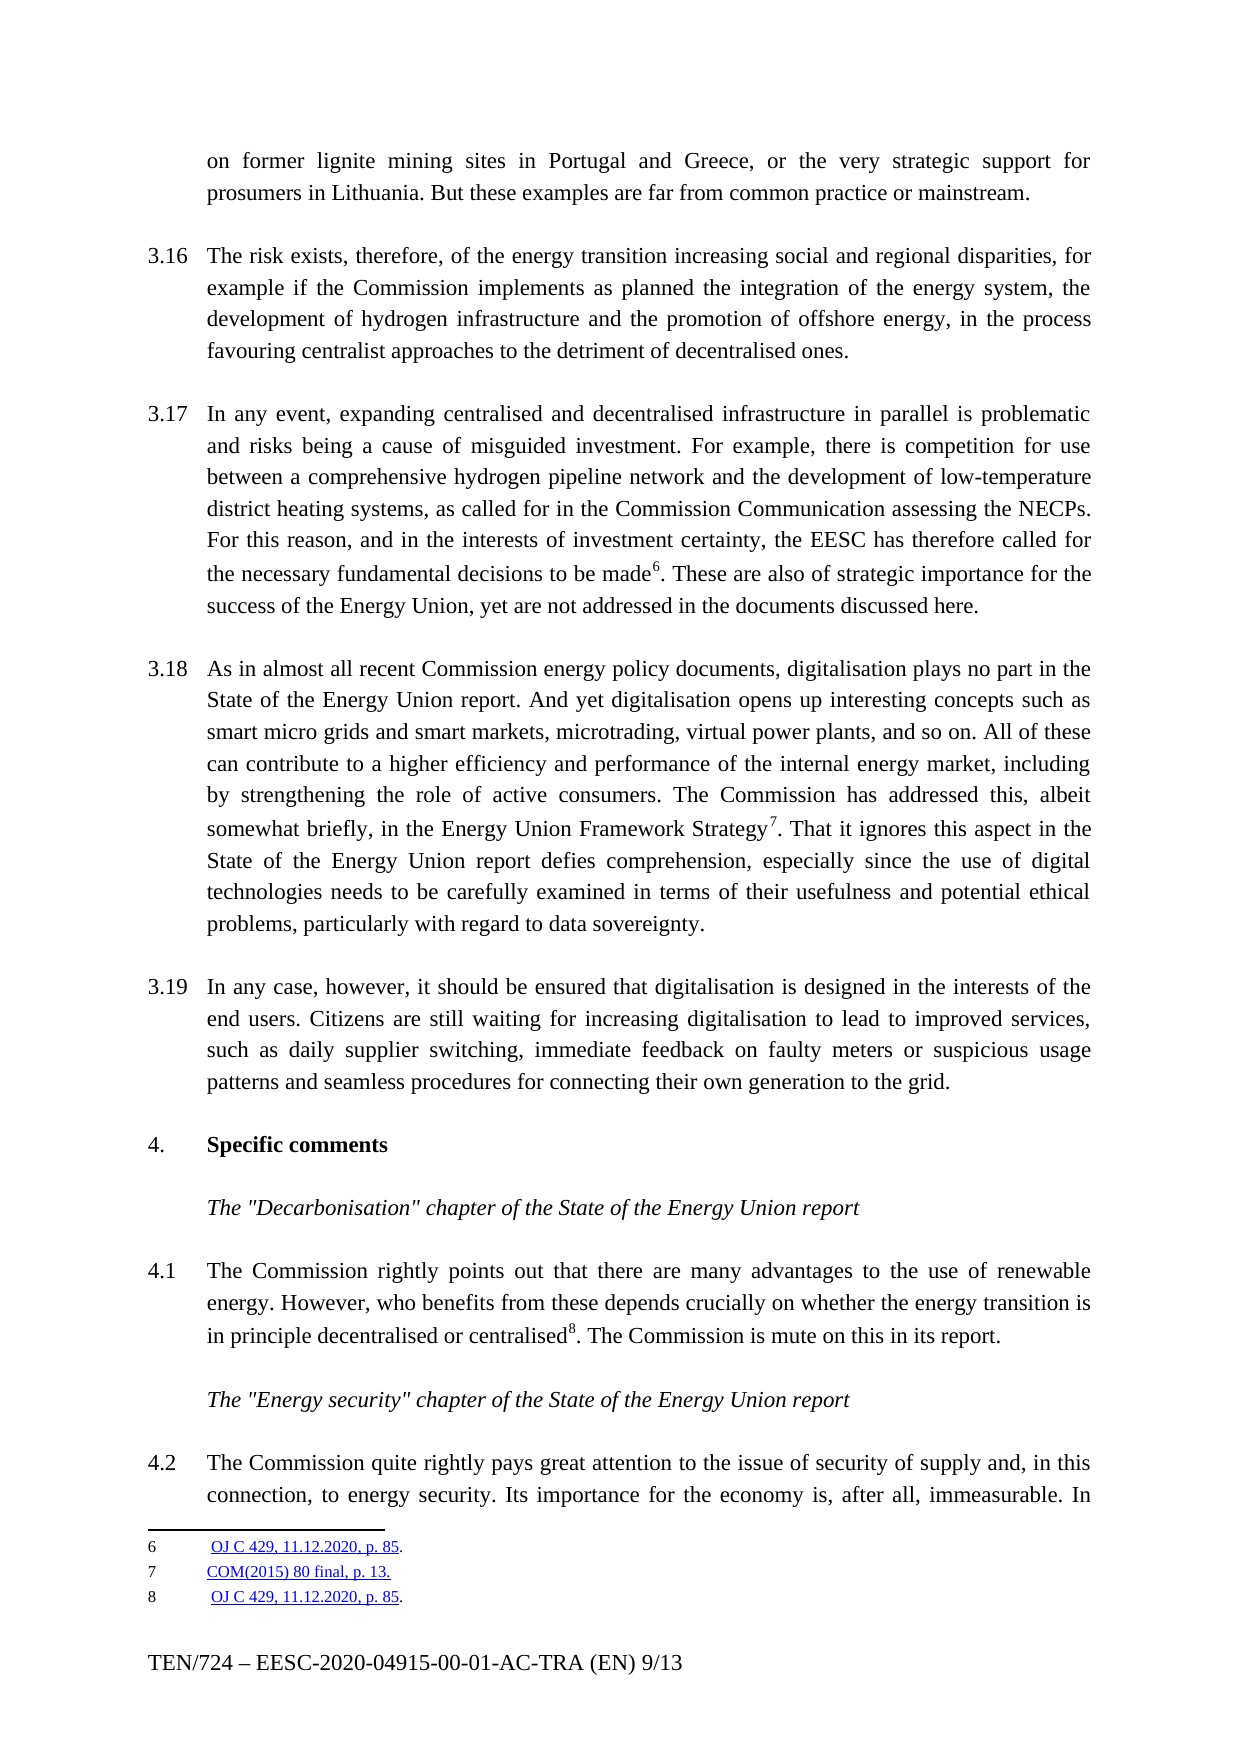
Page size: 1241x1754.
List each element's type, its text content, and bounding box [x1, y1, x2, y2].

text The "Decarbonisation" chapter of the State of the Energy Union report [207, 1194, 1093, 1220]
subtitle As in almost all recent Commission energy policy documents, digitalisation plays no part in the State of the Energy Union report. And yet digitalisation opens up interesting concepts such as smart micro grids and smart markets, microtrading, virtual power plants, and so on. All of these can contribute to a higher efficiency and performance of the internal energy market, including by strengthening the role of active consumers. The Commission has addressed this, albeit somewhat briefly, in the Energy Union Framework Strategy. That it ignores this aspect in the State of the Energy Union report defies comprehension, especially since the use of digital technologies needs to be carefully examined in terms of their usefulness and potential ethical problems, particularly with regard to data sovereignty. [148, 655, 1093, 936]
subtitle The Commission rightly points out that there are many advantages to the use of renewable energy. However, who benefits from these depends crucially on whether the energy transition is in principle decentralised or centralised. The Commission is mute on this in its report. [148, 1257, 1093, 1349]
subtitle In any case, however, it should be ensured that digitalisation is designed in the interests of the end users. Citizens are still waiting for increasing digitalisation to lead to improved services, such as daily supplier switching, immediate feedback on faulty meters or suspicious usage patterns and seamless procedures for connecting their own generation to the grid. [148, 973, 1093, 1094]
subtitle Specific comments [148, 1131, 1093, 1157]
subtitle The "Energy security" chapter of the State of the Energy Union report [148, 1386, 1093, 1413]
subtitle In any event, expanding centralised and decentralised infrastructure in parallel is problematic and risks being a cause of misguided investment. For example, there is competition for use between a comprehensive hydrogen pipeline network and the development of low-temperature district heating systems, as called for in the Commission Communication assessing the NECPs. For this reason, and in the interests of investment certainty, the EESC has therefore called for the necessary fundamental decisions to be made. These are also of strategic importance for the success of the Energy Union, yet are not addressed in the documents discussed here. [148, 400, 1093, 618]
subtitle The risk exists, therefore, of the energy transition increasing social and regional disparities, for example if the Commission implements as planned the integration of the energy system, the development of hydrogen infrastructure and the promotion of offshore energy, in the process favouring centralist approaches to the detriment of decentralised ones. [148, 242, 1093, 363]
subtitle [148, 1449, 1093, 1507]
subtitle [148, 148, 1093, 206]
